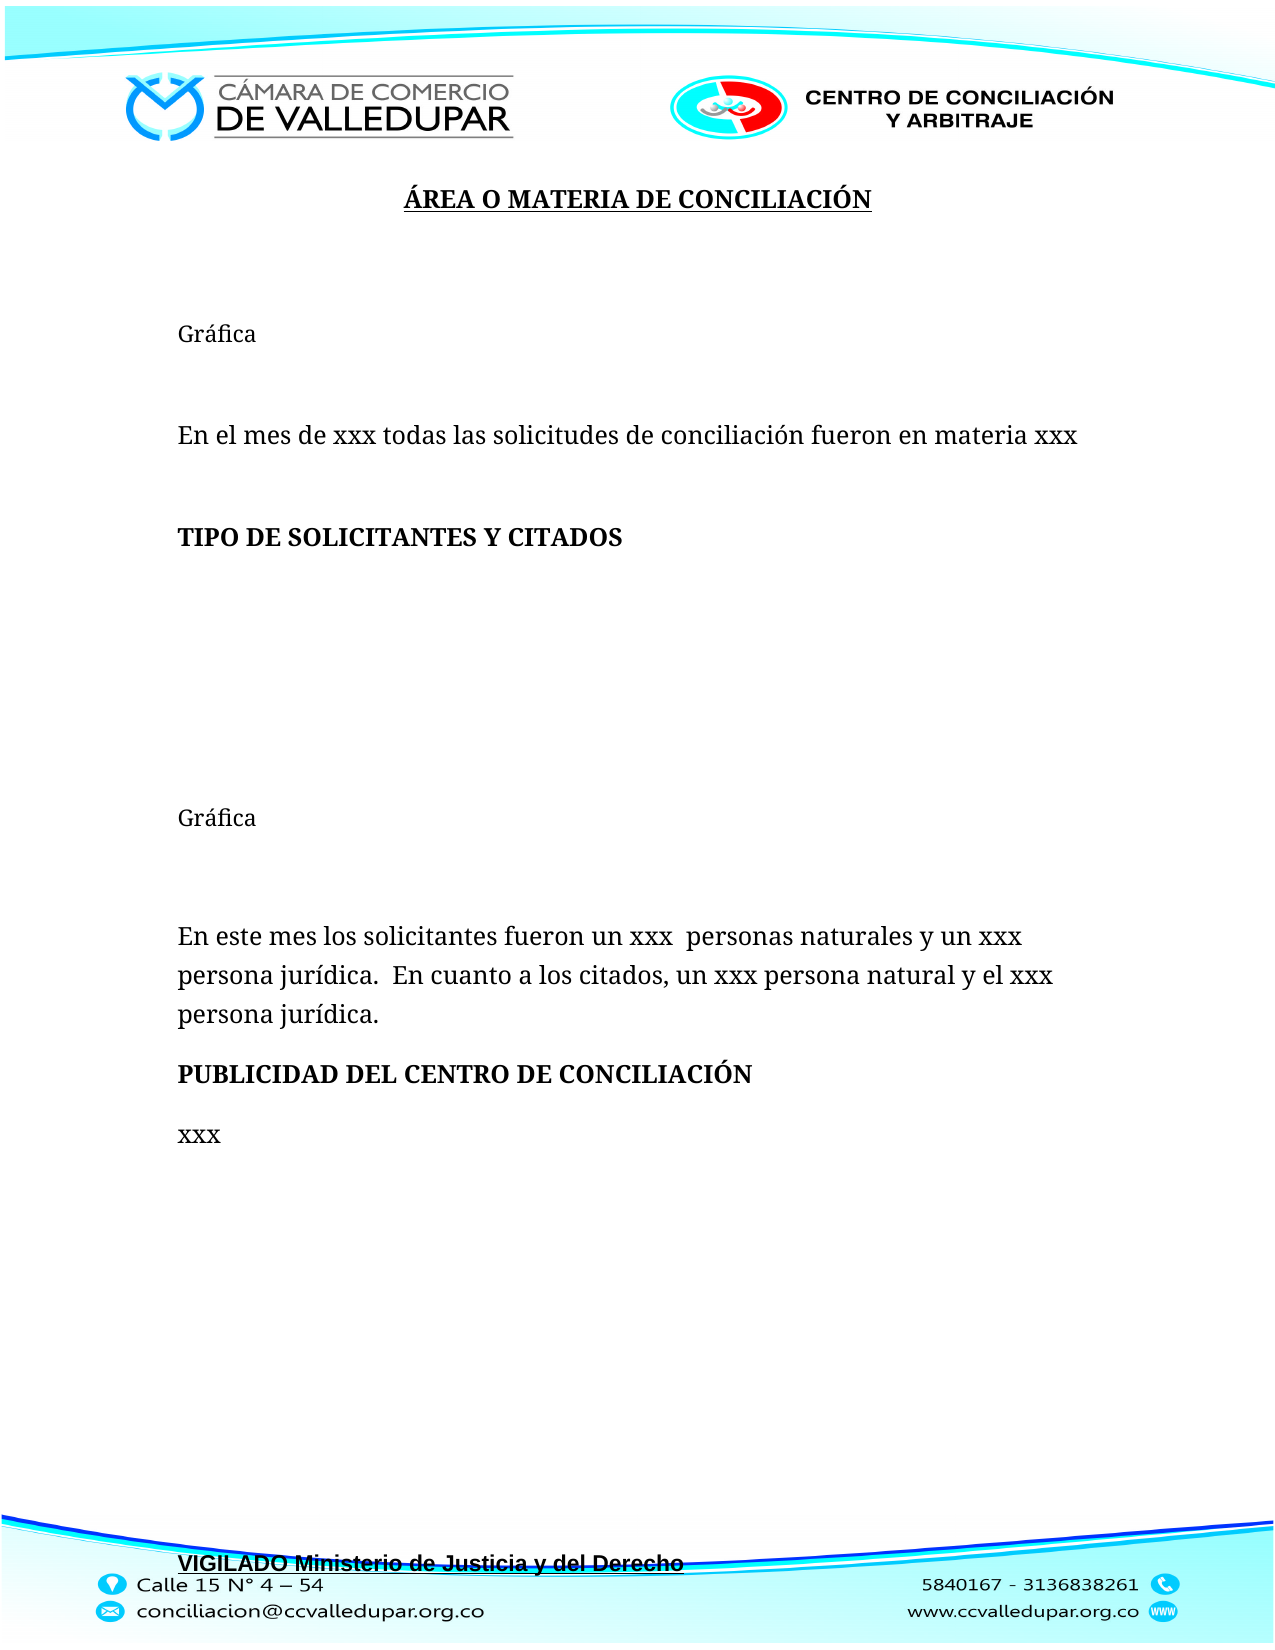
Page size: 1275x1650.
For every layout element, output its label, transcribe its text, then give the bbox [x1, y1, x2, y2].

picture [1, 1514, 1274, 1643]
picture [4, 6, 1275, 141]
text PUBLICIDAD DEL CENTRO DE CONCILIACIÓN [177, 1057, 1098, 1091]
text TIPO DE SOLICITANTES Y CITADOS [177, 519, 1098, 553]
text Gráfica [177, 802, 1098, 833]
text En el mes de xxx todas las solicitudes de conciliación fueron en materia xxx [177, 417, 1098, 451]
text En este mes los solicitantes fueron un xxx personas naturales y un xxx persona jurídica. En cuanto a los citados, un xxx persona natural y el xxx persona jurídica. [177, 918, 1098, 1031]
text xxx [177, 1117, 1098, 1151]
text ÁREA O MATERIA DE CONCILIACIÓN [177, 182, 1098, 216]
text Gráfica [177, 318, 1098, 349]
